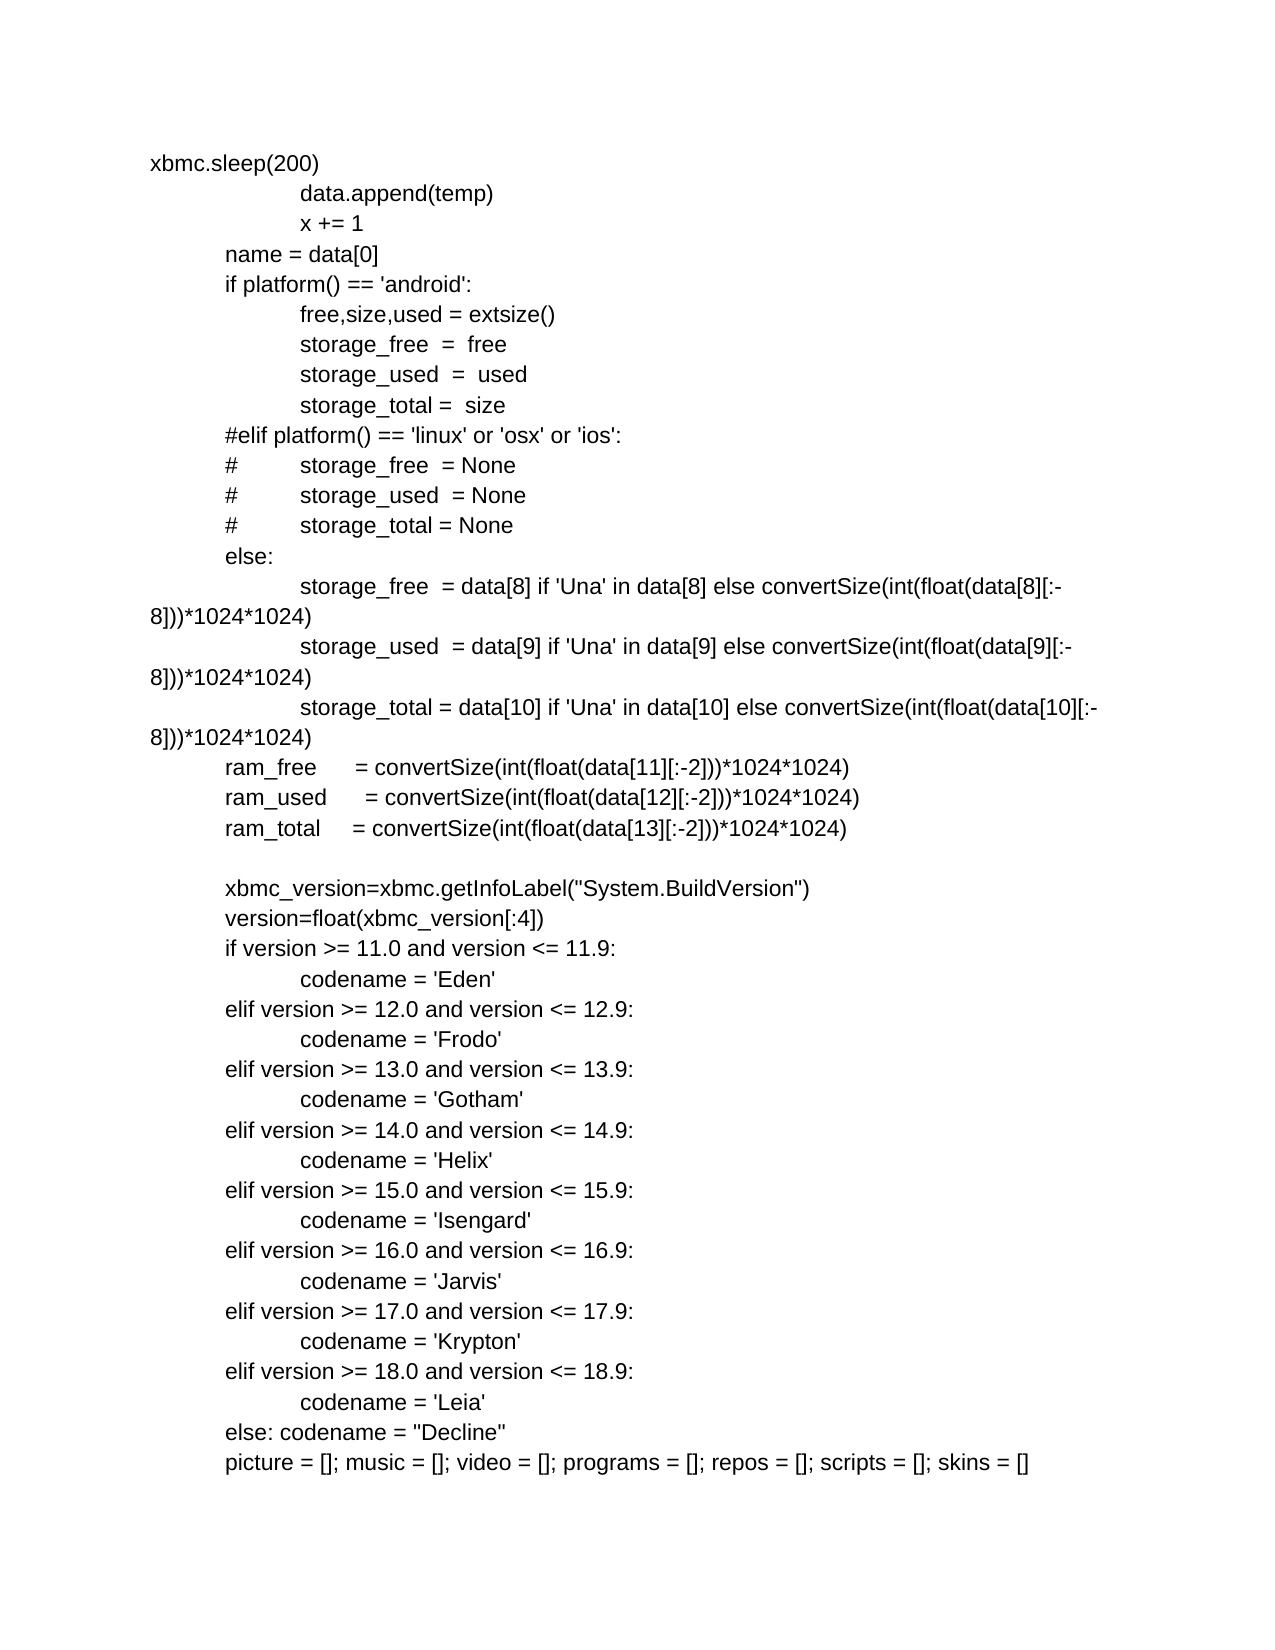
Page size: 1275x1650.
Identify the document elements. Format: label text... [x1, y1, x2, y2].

text codename = 'Frodo' [150, 1026, 1125, 1052]
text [150, 150, 1125, 176]
text storage_free = free [150, 331, 1125, 358]
text # storage_used = None [150, 482, 1125, 509]
text storage_used = used [150, 361, 1125, 388]
text storage_free = data[8] if 'Una' in data[8] else convertSize(int(float(data[8][:-8]))*1024*1024) [150, 573, 1125, 629]
text free,size,used = extsize() [150, 301, 1125, 327]
text codename = 'Leia' [150, 1388, 1125, 1415]
text if platform() == 'android': [150, 271, 1125, 297]
text xbmc_version=xbmc.getInfoLabel("System.BuildVersion") [150, 875, 1125, 901]
text elif version >= 13.0 and version <= 13.9: [150, 1056, 1125, 1083]
text storage_used = data[9] if 'Una' in data[9] else convertSize(int(float(data[9][:-8]))*1024*1024) [150, 633, 1125, 690]
text elif version >= 18.0 and version <= 18.9: [150, 1358, 1125, 1385]
text x += 1 [150, 210, 1125, 237]
text name = data[0] [150, 241, 1125, 267]
text version=float(xbmc_version[:4]) [150, 905, 1125, 932]
text storage_total = size [150, 392, 1125, 418]
text #elif platform() == 'linux' or 'osx' or 'ios': [150, 422, 1125, 448]
text codename = 'Eden' [150, 966, 1125, 992]
text elif version >= 12.0 and version <= 12.9: [150, 996, 1125, 1022]
text elif version >= 14.0 and version <= 14.9: [150, 1117, 1125, 1143]
text ram_total = convertSize(int(float(data[13][:-2]))*1024*1024) [150, 814, 1125, 841]
text storage_total = data[10] if 'Una' in data[10] else convertSize(int(float(data[10][:-8]))*1024*1024) [150, 694, 1125, 750]
text # storage_free = None [150, 452, 1125, 478]
text codename = 'Gotham' [150, 1086, 1125, 1113]
text else: codename = "Decline" [150, 1419, 1125, 1445]
text codename = 'Isengard' [150, 1207, 1125, 1234]
text if version >= 11.0 and version <= 11.9: [150, 935, 1125, 962]
text ram_free = convertSize(int(float(data[11][:-2]))*1024*1024) [150, 754, 1125, 781]
text elif version >= 15.0 and version <= 15.9: [150, 1177, 1125, 1203]
text ram_used = convertSize(int(float(data[12][:-2]))*1024*1024) [150, 784, 1125, 811]
text picture = []; music = []; video = []; programs = []; repos = []; scripts = []; skins = [] [150, 1449, 1125, 1475]
text # storage_total = None [150, 512, 1125, 539]
text codename = 'Helix' [150, 1147, 1125, 1173]
text codename = 'Krypton' [150, 1328, 1125, 1354]
text else: [150, 543, 1125, 569]
text data.append(temp) [150, 180, 1125, 207]
text elif version >= 17.0 and version <= 17.9: [150, 1298, 1125, 1324]
text codename = 'Jarvis' [150, 1268, 1125, 1294]
text elif version >= 16.0 and version <= 16.9: [150, 1237, 1125, 1264]
